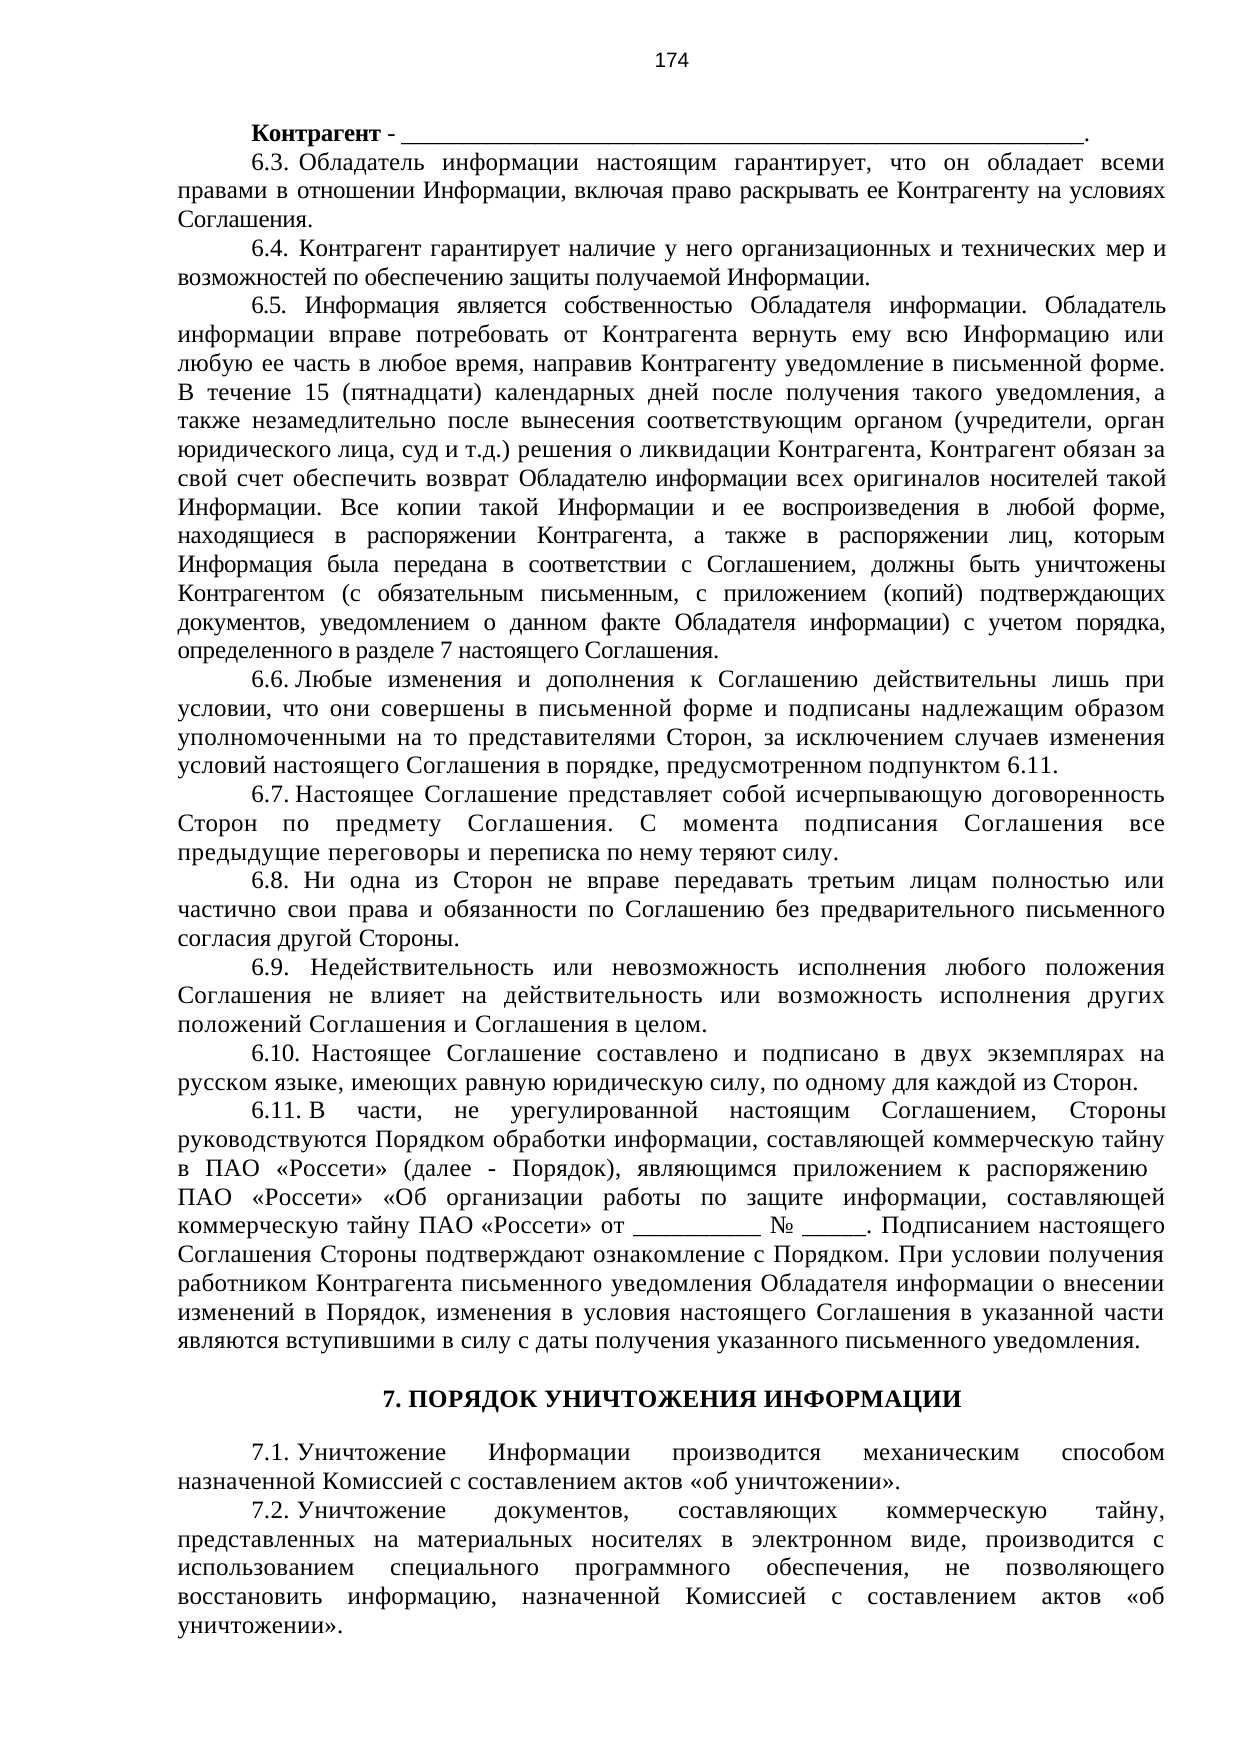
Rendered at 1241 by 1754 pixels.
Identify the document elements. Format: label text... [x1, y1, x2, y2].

list Ни одна из Сторон не вправе передавать третьим лицам полностью или частично свои права и обязанности по Соглашению без предварительного письменного согласия другой Стороны. [177, 866, 1166, 952]
text 7. ПОРЯДОК УНИЧТОЖЕНИЯ ИНФОРМАЦИИ [178, 1384, 1166, 1412]
text 6.11. В части, не урегулированной настоящим Соглашением, Стороны руководствуются Порядком обработки информации, составляющей коммерческую тайну в ПАО «Россети» (далее - Порядок), являющимся приложением к распоряжению ПАО «Россети» «Об организации работы по защите информации, составляющей коммерческую тайну ПАО «Россети» от __________ № _____. Подписанием настоящего Соглашения Стороны подтверждают ознакомление с Порядком. При условии получения работником Контрагента письменного уведомления Обладателя информации о внесении изменений в Порядок, изменения в условия настоящего Соглашения в указанной части являются вступившими в силу с даты получения указанного письменного уведомления. [177, 1096, 1166, 1354]
text 7.1. Уничтожение Информации производится механическим способом назначенной Комиссией с составлением актов «об уничтожении». [177, 1437, 1166, 1495]
list Контрагент гарантирует наличие у него организационных и технических мер и возможностей по обеспечению защиты получаемой Информации. [177, 233, 1166, 291]
text 6.5. Информация является собственностью Обладателя информации. Обладатель информации вправе потребовать от Контрагента вернуть ему всю Информацию или любую ее часть в любое время, направив Контрагенту уведомление в письменной форме. В течение 15 (пятнадцати) календарных дней после получения такого уведомления, а также незамедлительно после вынесения соответствующим органом (учредители, орган юридического лица, суд и т.д.) решения о ликвидации Контрагента, Контрагент обязан за свой счет обеспечить возврат Обладателю информации всех оригиналов носителей такой Информации. Все копии такой Информации и ее воспроизведения в любой форме, находящиеся в распоряжении Контрагента, а также в распоряжении лиц, которым Информация была передана в соответствии с Соглашением, должны быть уничтожены Контрагентом (с обязательным письменным, с приложением (копий) подтверждающих документов, уведомлением о данном факте Обладателя информации) с учетом порядка, определенного в разделе 7 настоящего Соглашения. [177, 291, 1166, 664]
list Недействительность или невозможность исполнения любого положения Соглашения не влияет на действительность или возможность исполнения других положений Соглашения и Соглашения в целом. [177, 952, 1166, 1038]
list Обладатель информации настоящим гарантирует, что он обладает всеми правами в отношении Информации, включая право раскрывать ее Контрагенту на условиях Соглашения. [177, 147, 1166, 233]
list Настоящее Соглашение представляет собой исчерпывающую договоренность Сторон по предмету Соглашения. С момента подписания Соглашения все предыдущие переговоры и переписка по нему теряют силу. [177, 779, 1166, 866]
list Любые изменения и дополнения к Соглашению действительны лишь при условии, что они совершены в письменной форме и подписаны надлежащим образом уполномоченными на то представителями Сторон, за исключением случаев изменения условий настоящего Соглашения в порядке, предусмотренном подпунктом 6.11. [177, 664, 1166, 779]
text 6.10. Настоящее Соглашение составлено и подписано в двух экземплярах на русском языке, имеющих равную юридическую силу, по одному для каждой из Сторон. [177, 1038, 1166, 1096]
text Контрагент - ________________________________________________________. [177, 118, 1166, 147]
text 7.2. Уничтожение документов, составляющих коммерческую тайну, представленных на материальных носителях в электронном виде, производится с использованием специального программного обеспечения, не позволяющего восстановить информацию, назначенной Комиссией с составлением актов «об уничтожении». [177, 1495, 1166, 1639]
